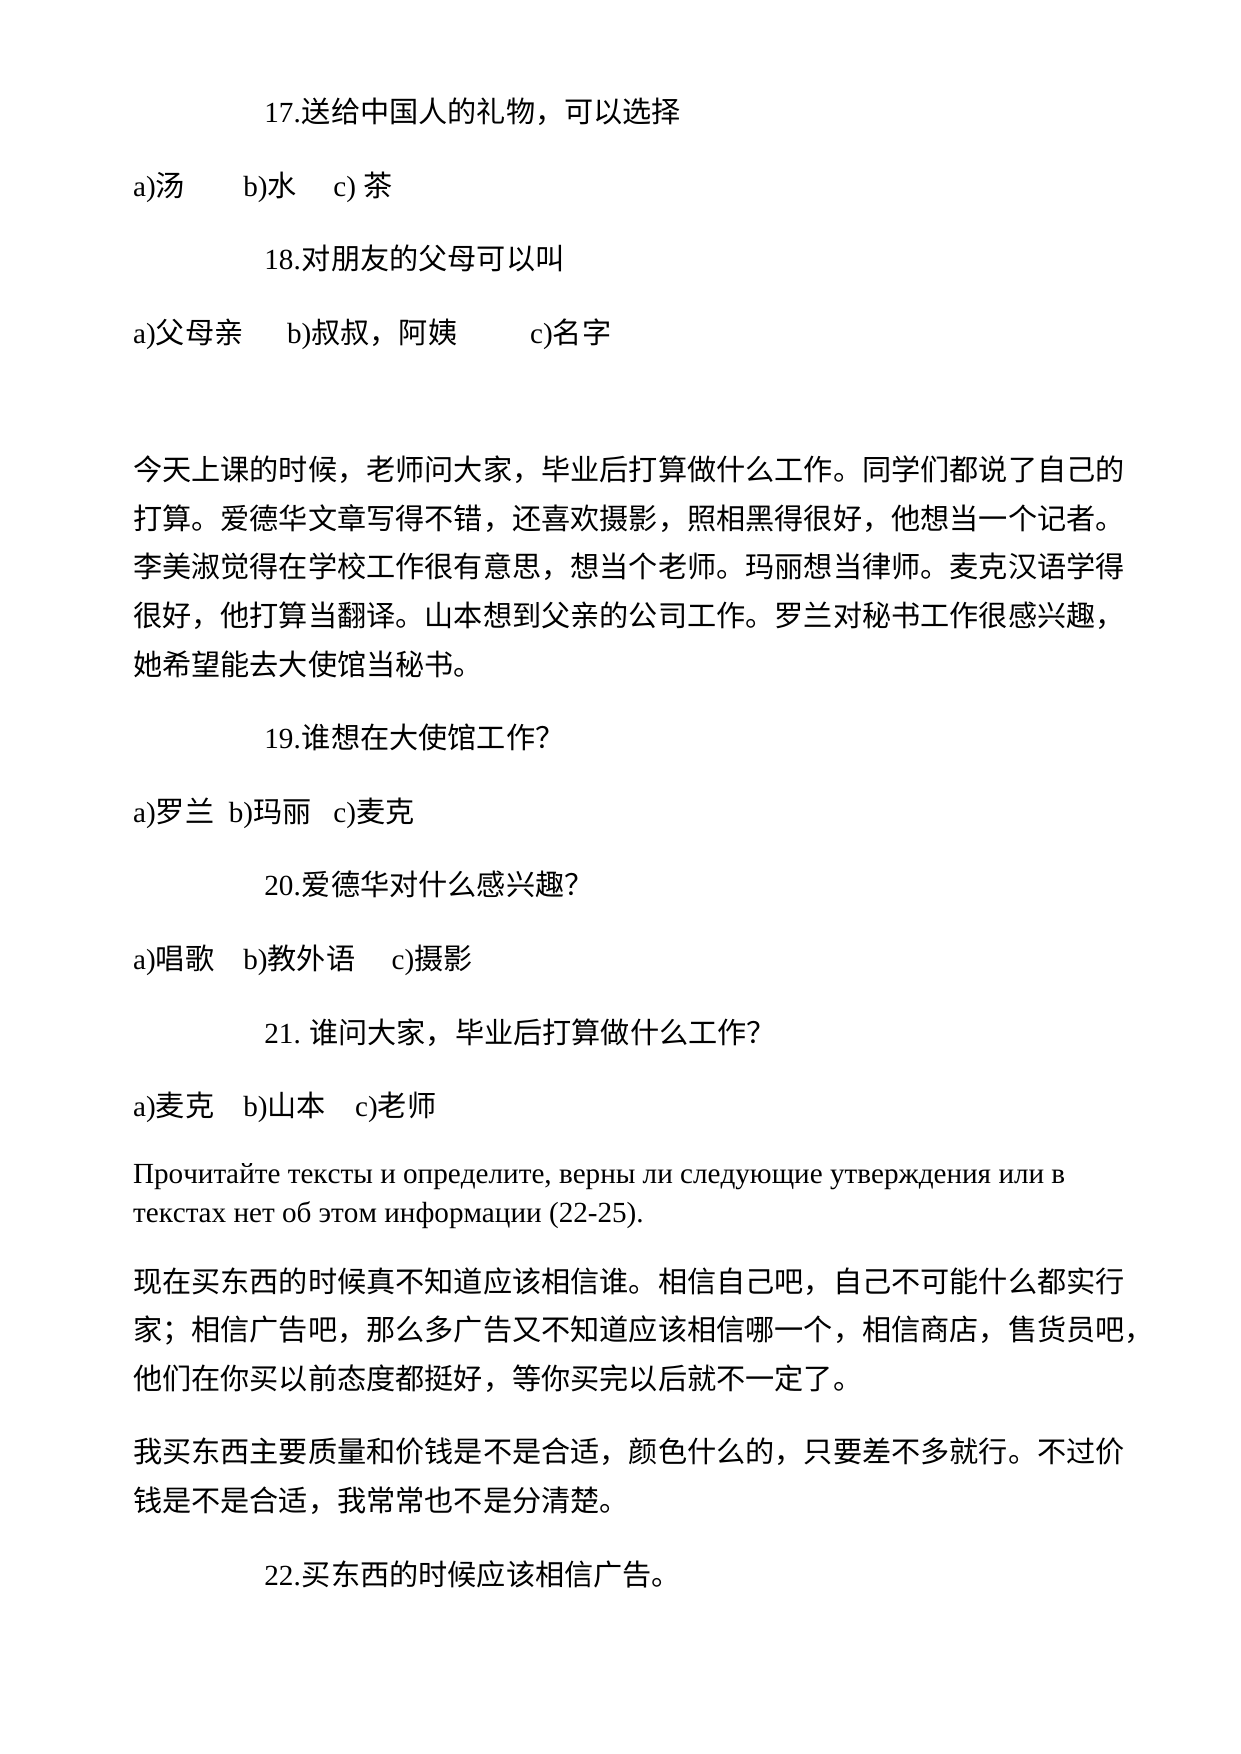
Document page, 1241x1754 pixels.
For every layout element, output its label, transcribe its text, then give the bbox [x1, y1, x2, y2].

text a) b) c) [133, 936, 1152, 978]
text Прочитайте тексты и определите, верны ли следующие утверждения или в текстах нет об этом информации (22-25). [133, 1156, 1152, 1228]
text a) b) c) [133, 1083, 1152, 1125]
text a) b) c) [133, 788, 1152, 831]
text a) b) c) [133, 162, 1152, 205]
text a) b) c) [133, 310, 1152, 352]
